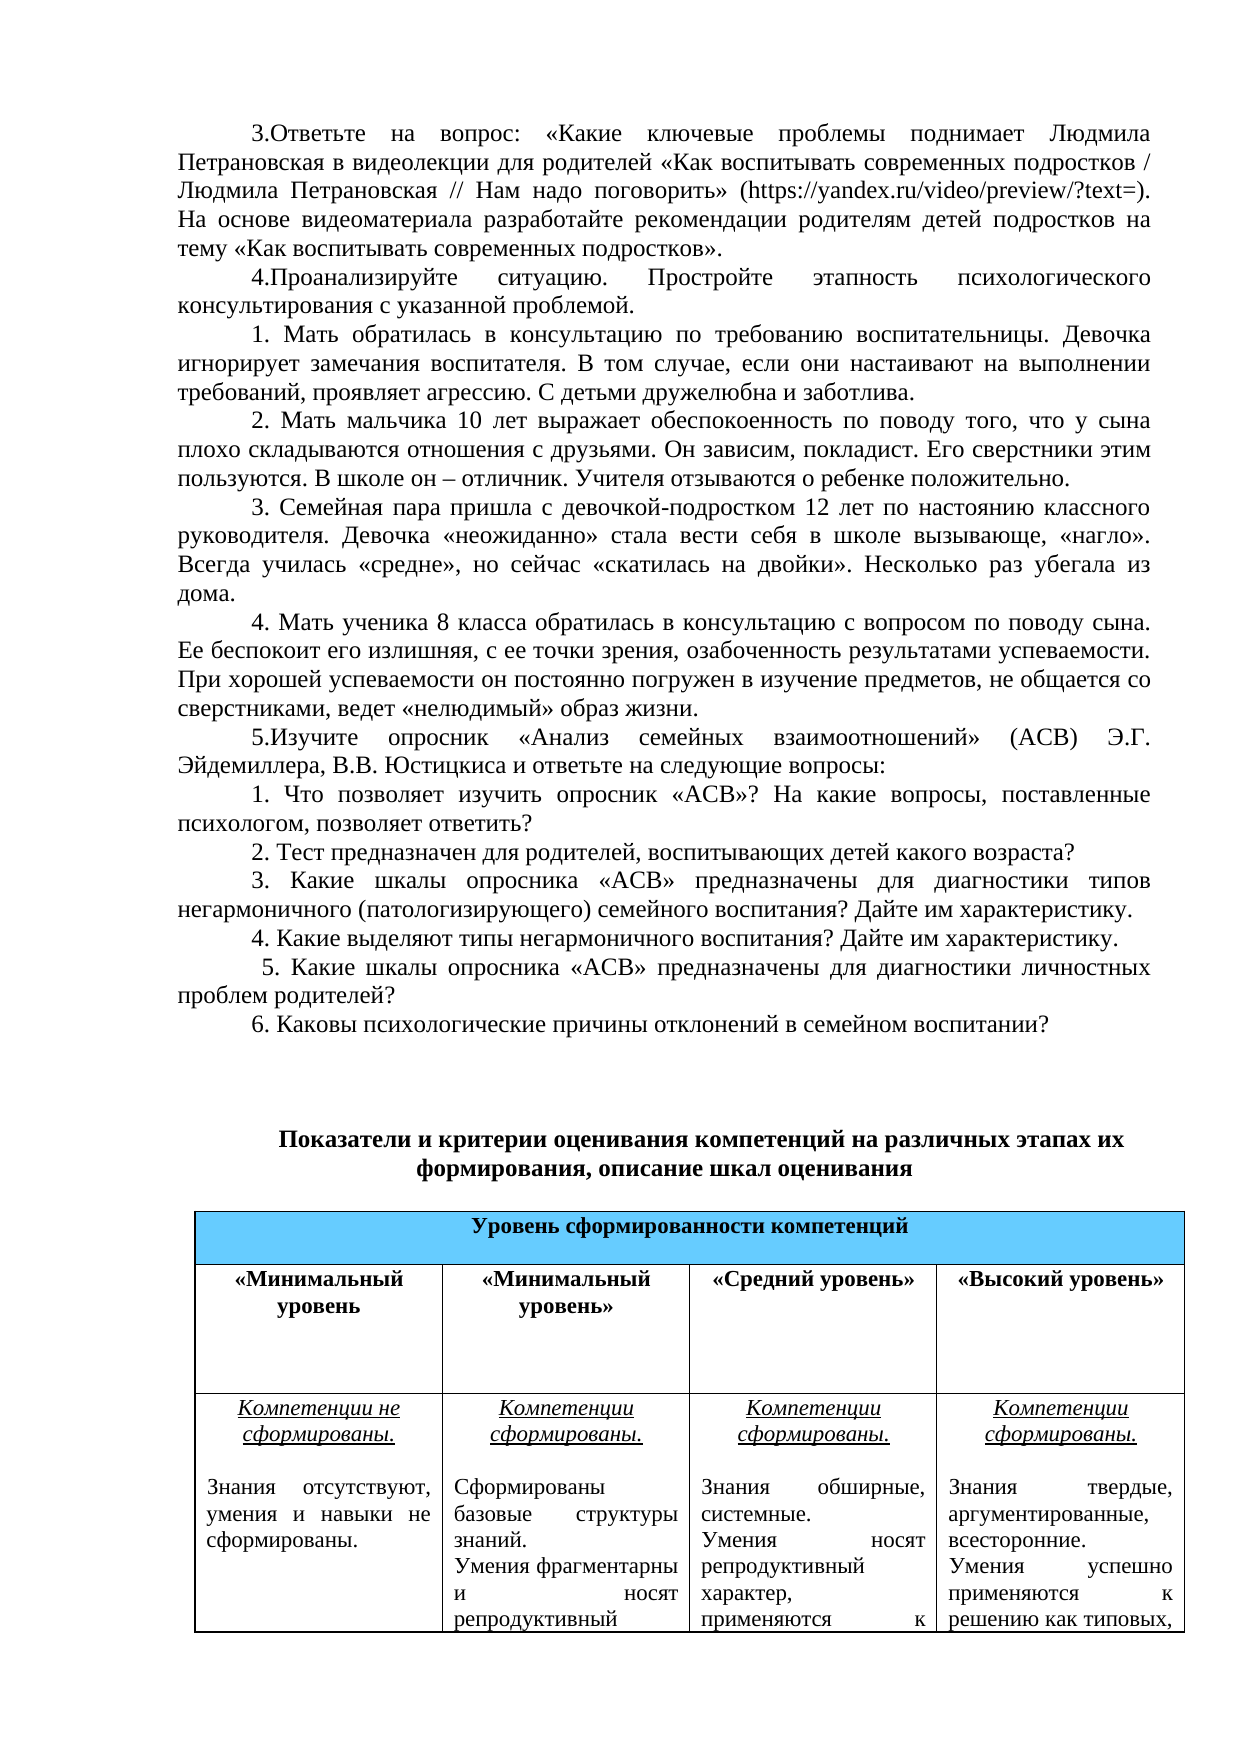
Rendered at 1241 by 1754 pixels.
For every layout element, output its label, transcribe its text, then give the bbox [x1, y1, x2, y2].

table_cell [443, 1394, 689, 1631]
text Показатели и критерии оценивания компетенций на различных этапах их формирования, описание шкал оценивания [177, 1124, 1152, 1182]
table_cell «Минимальный уровень [196, 1265, 442, 1393]
table_cell «Высокий уровень» [937, 1265, 1184, 1393]
table_header Уровень сформированности компетенций [196, 1212, 1184, 1264]
text 3. Семейная пара пришла с девочкой-подростком 12 лет по настоянию классного руководителя. Девочка «неожиданно» стала вести себя в школе вызывающе, «нагло». Всегда училась «средне», но сейчас «скатилась на двойки». Несколько раз убегала из дома. [177, 492, 1152, 607]
table_cell «Средний уровень» [690, 1265, 936, 1393]
text 5. Какие шкалы опросника «АСВ» предназначены для диагностики личностных проблем родителей? [177, 952, 1152, 1009]
text 2. Тест предназначен для родителей, воспитывающих детей какого возраста? [177, 837, 1152, 866]
text 4.Проанализируйте ситуацию. Простройте этапность психологического консультирования с указанной проблемой. [177, 262, 1152, 319]
text 6. Каковы психологические причины отклонений в семейном воспитании? [177, 1009, 1152, 1038]
text 1. Что позволяет изучить опросник «АСВ»? На какие вопросы, поставленные психологом, позволяет ответить? [177, 779, 1152, 837]
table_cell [937, 1394, 1184, 1631]
text 3.Ответьте на вопрос: «Какие ключевые проблемы поднимает Людмила Петрановская в видеолекции для родителей «Как воспитывать современных подростков / Людмила Петрановская // Нам надо поговорить» (https://yandex.ru/video/preview/?text=). На основе видеоматериала разработайте рекомендации родителям детей подростков на тему «Как воспитывать современных подростков». [177, 118, 1152, 262]
text 3. Какие шкалы опросника «АСВ» предназначены для диагностики типов негармоничного (патологизирующего) семейного воспитания? Дайте им характеристику. [177, 866, 1152, 923]
table_cell «Минимальный уровень» [443, 1265, 689, 1393]
text 5.Изучите опросник «Анализ семейных взаимоотношений» (АСВ) Э.Г. Эйдемиллера, В.В. Юстицкиса и ответьте на следующие вопросы: [177, 722, 1152, 779]
text 2. Мать мальчика 10 лет выражает обеспокоенность по поводу того, что у сына плохо складываются отношения с друзьями. Он зависим, покладист. Его сверстники этим пользуются. В школе он – отличник. Учителя отзываются о ребенке положительно. [177, 406, 1152, 492]
text 4. Какие выделяют типы негармоничного воспитания? Дайте им характеристику. [177, 923, 1152, 952]
text 4. Мать ученика 8 класса обратилась в консультацию с вопросом по поводу сына. Ее беспокоит его излишняя, с ее точки зрения, озабоченность результатами успеваемости. При хорошей успеваемости он постоянно погружен в изучение предметов, не общается со сверстниками, ведет «нелюдимый» образ жизни. [177, 607, 1152, 722]
text 1. Мать обратилась в консультацию по требованию воспитательницы. Девочка игнорирует замечания воспитателя. В том случае, если они настаивают на выполнении требований, проявляет агрессию. С детьми дружелюбна и заботлива. [177, 319, 1152, 406]
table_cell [690, 1394, 936, 1631]
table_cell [196, 1394, 442, 1631]
